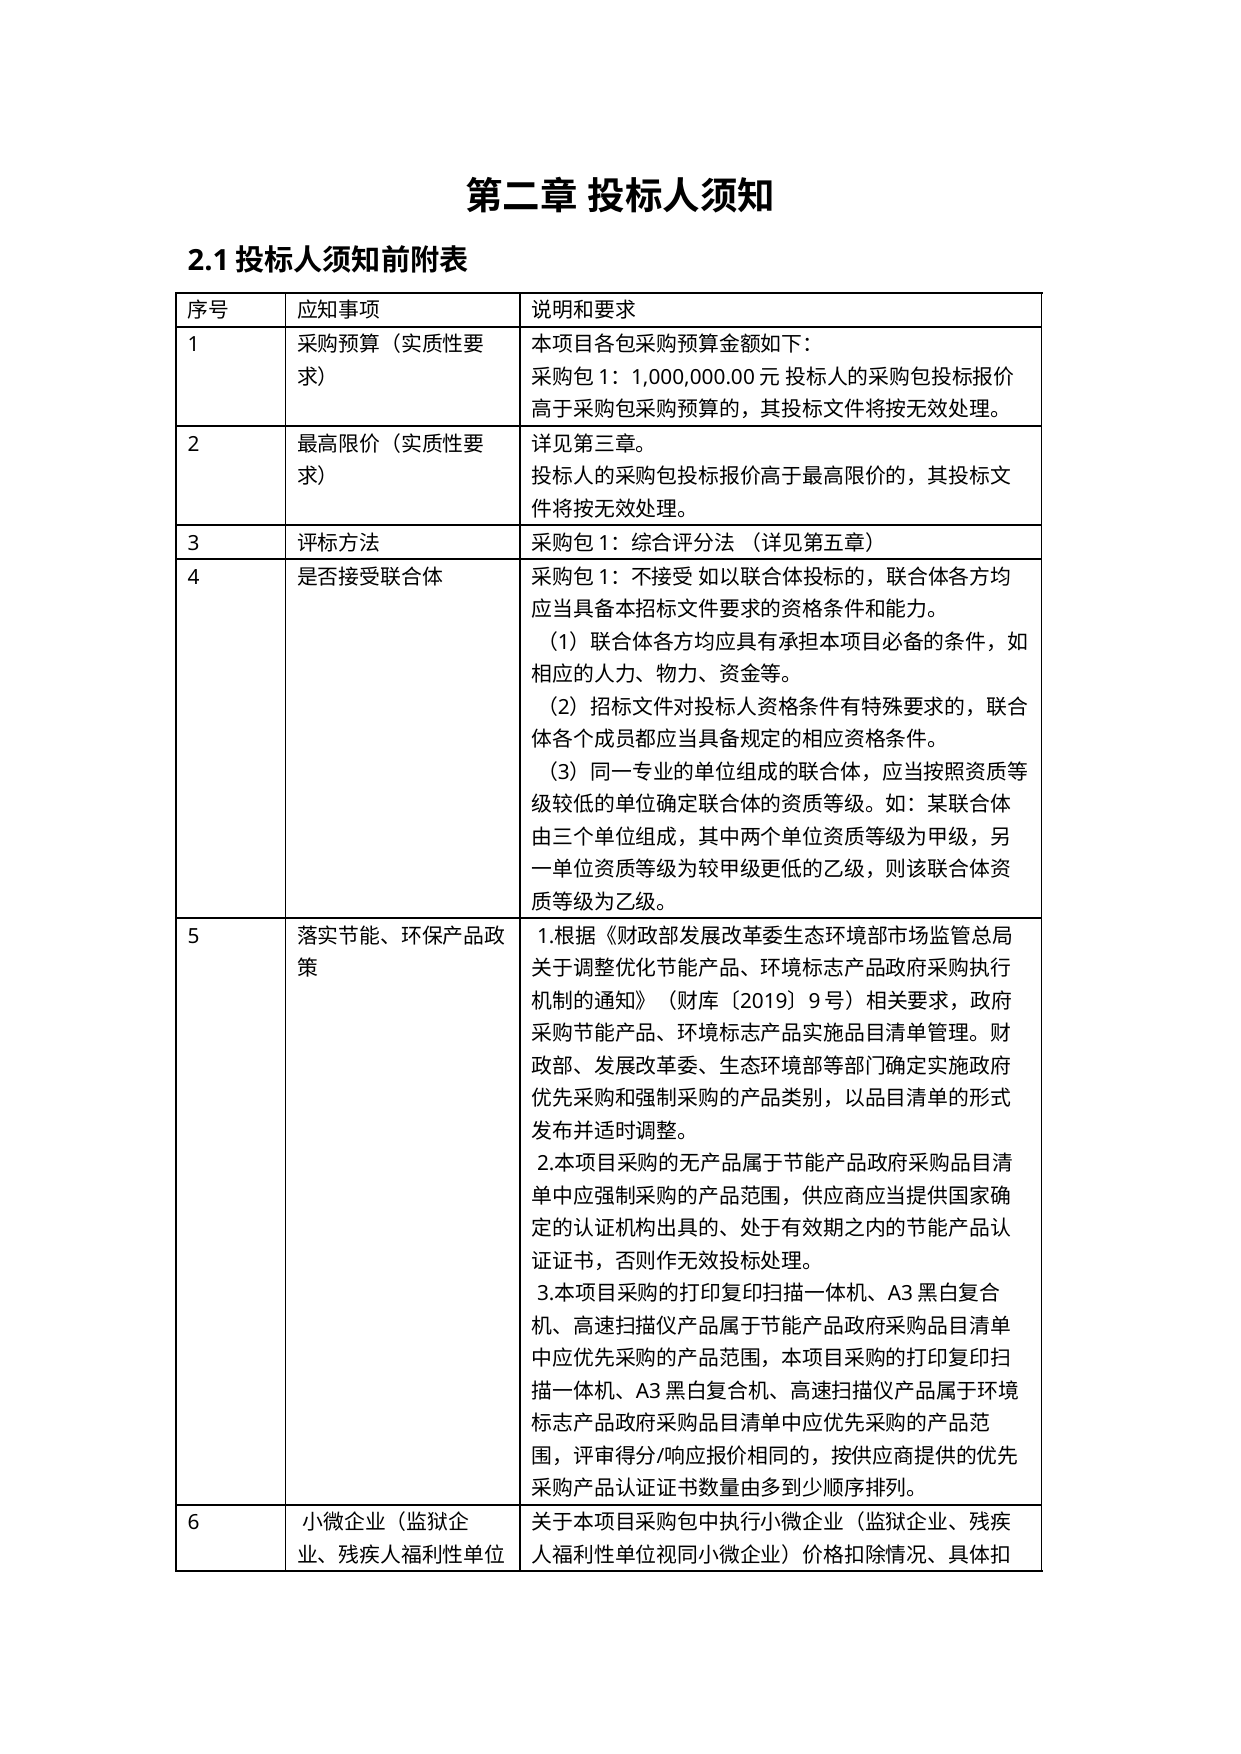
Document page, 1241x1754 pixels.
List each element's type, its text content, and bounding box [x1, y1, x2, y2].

table_cell 本项目各包采购预算金额如下： 采购包1：1,000,000.00元 投标人的采购包投标报价高于采购包采购预算的，其投标文件将按无效处理。 [521, 328, 1041, 425]
table_cell 采购包1：不接受 如以联合体投标的，联合体各方均应当具备本招标文件要求的资格条件和能力。 （1）联合体各方均应具有承担本项目必备的条件，如相应的人力、物力、资金等。 （2）招标文件对投标人资格条件有特殊要求的，联合体各个成员都应当具备规定的相应资格条件。 （3）同一专业的单位组成的联合体，应当按照资质等级较低的单位确定联合体的资质等级。如：某联合体由三个单位组成，其中两个单位资质等级为甲级，另一单位资质等级为较甲级更低的乙级，则该联合体资质等级为乙级。 [521, 560, 1041, 917]
table_cell 1.根据《财政部发展改革委生态环境部市场监管总局关于调整优化节能产品、环境标志产品政府采购执行机制的通知》（财库〔2019〕9号）相关要求，政府采购节能产品、环境标志产品实施品目清单管理。财政部、发展改革委、生态环境部等部门确定实施政府优先采购和强制采购的产品类别，以品目清单的形式发布并适时调整。 2.本项目采购的无产品属于节能产品政府采购品目清单中应强制采购的产品范围，供应商应当提供国家确定的认证机构出具的、处于有效期之内的节能产品认证证书，否则作无效投标处理。 3.本项目采购的打印复印扫描一体机、A3黑白复合机、高速扫描仪产品属于节能产品政府采购品目清单中应优先采购的产品范围，本项目采购的打印复印扫描一体机、A3黑白复合机、高速扫描仪产品属于环境标志产品政府采购品目清单中应优先采购的产品范围，评审得分/响应报价相同的，按供应商提供的优先采购产品认证证书数量由多到少顺序排列。 [521, 919, 1041, 1504]
table_cell 5 [177, 919, 285, 1504]
table_header 说明和要求 [521, 294, 1041, 326]
text 第二章 投标人须知 [187, 162, 1053, 227]
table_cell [286, 1506, 519, 1570]
table_cell 详见第三章。 投标人的采购包投标报价高于最高限价的，其投标文件将按无效处理。 [521, 427, 1041, 524]
text 2.1投标人须知前附表 [187, 227, 1053, 292]
table_cell 采购包1：综合评分法 （详见第五章） [521, 526, 1041, 558]
table_cell 采购预算（实质性要求） [286, 328, 519, 425]
table_header 序号 [177, 294, 285, 326]
table_cell 评标方法 [286, 526, 519, 558]
table_cell 2 [177, 427, 285, 524]
table_cell 4 [177, 560, 285, 917]
table_cell 3 [177, 526, 285, 558]
table_cell 落实节能、环保产品政策 [286, 919, 519, 1504]
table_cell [521, 1506, 1041, 1570]
table_cell 最高限价（实质性要求） [286, 427, 519, 524]
table_header 应知事项 [286, 294, 519, 326]
table_cell 6 [177, 1506, 285, 1570]
table_cell 1 [177, 328, 285, 425]
table_cell 是否接受联合体 [286, 560, 519, 917]
